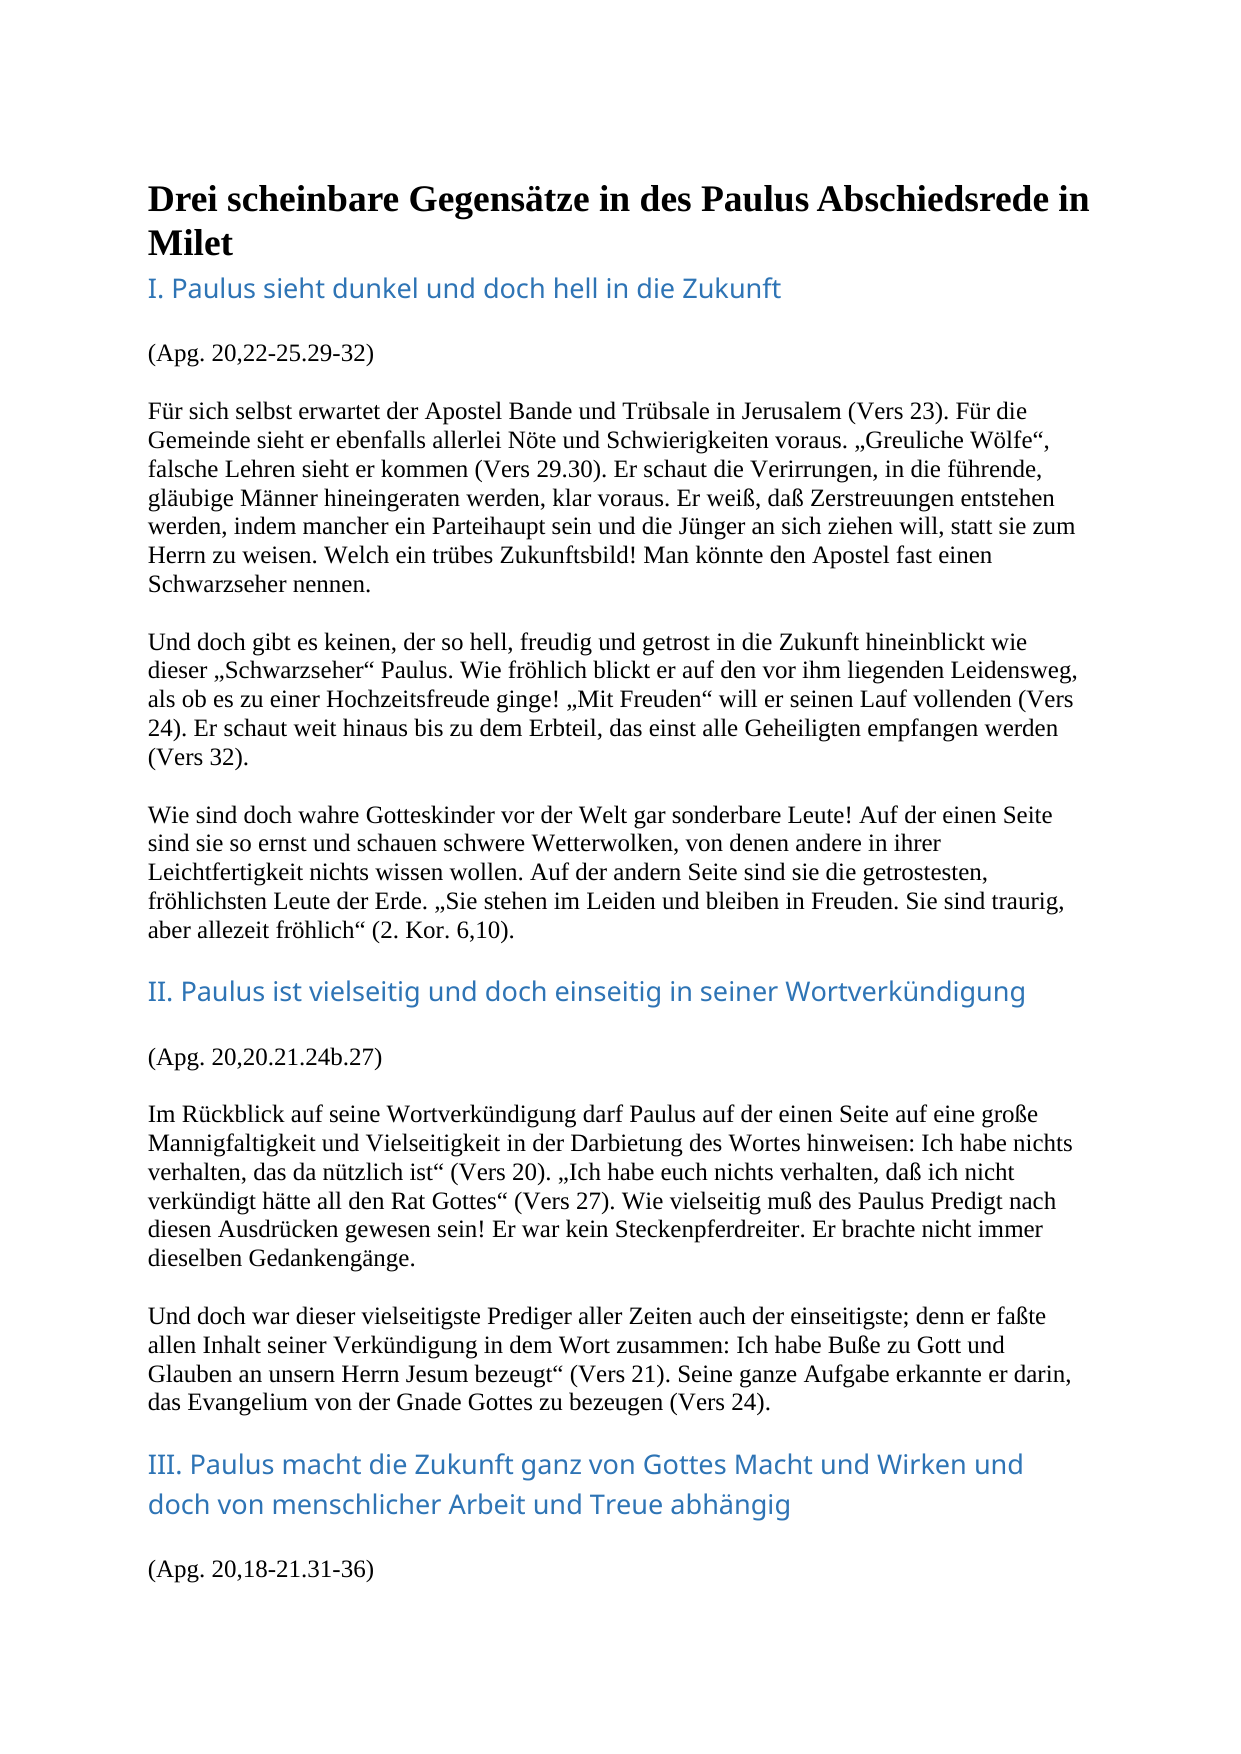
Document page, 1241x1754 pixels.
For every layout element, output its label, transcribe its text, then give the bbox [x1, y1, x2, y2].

text Für sich selbst erwartet der Apostel Bande und Trübsale in Jerusalem (Vers 23). Für die Gemeinde sieht er ebenfalls allerlei Nöte und Schwierigkeiten voraus. „Greuliche Wölfe“, falsche Lehren sieht er kommen (Vers 29.30). Er schaut die Verirrungen, in die führende, gläubige Männer hineingeraten werden, klar voraus. Er weiß, daß Zerstreuungen entstehen werden, indem mancher ein Parteihaupt sein und die Jünger an sich ziehen will, statt sie zum Herrn zu weisen. Welch ein trübes Zukunftsbild! Man könnte den Apostel fast einen Schwarzseher nennen. [148, 396, 1093, 598]
text Und doch war dieser vielseitigste Prediger aller Zeiten auch der einseitigste; denn er faßte allen Inhalt seiner Verkündigung in dem Wort zusammen: Ich habe Buße zu Gott und Glauben an unsern Herrn Jesum bezeugt“ (Vers 21). Seine ganze Aufgabe erkannte er darin, das Evangelium von der Gnade Gottes zu bezeugen (Vers 24). [148, 1301, 1093, 1416]
text (Apg. 20,18-21.31-36) [148, 1554, 1093, 1583]
subtitle Drei scheinbare Gegensätze in des Paulus Abschiedsrede in Milet [148, 177, 1093, 263]
text Wie sind doch wahre Gotteskinder vor der Welt gar sonderbare Leute! Auf der einen Seite sind sie so ernst und schauen schwere Wetterwolken, von denen andere in ihrer Leichtfertigkeit nichts wissen wollen. Auf der andern Seite sind sie die getrostesten, fröhlichsten Leute der Erde. „Sie stehen im Leiden und bleiben in Freuden. Sie sind traurig, aber allezeit fröhlich“ (2. Kor. 6,10). [148, 800, 1093, 943]
text (Apg. 20,20.21.24b.27) [148, 1042, 1093, 1070]
subtitle III. Paulus macht die Zukunft ganz von Gottes Macht und Wirken und doch von menschlicher Arbeit und Treue abhängig [148, 1445, 1093, 1522]
text Und doch gibt es keinen, der so hell, freudig und getrost in die Zukunft hineinblickt wie dieser „Schwarzseher“ Paulus. Wie fröhlich blickt er auf den vor ihm liegenden Leidensweg, als ob es zu einer Hochzeitsfreude ginge! „Mit Freuden“ will er seinen Lauf vollenden (Vers 24). Er schaut weit hinaus bis zu dem Erbteil, das einst alle Geheiligten empfangen werden (Vers 32). [148, 627, 1093, 771]
text (Apg. 20,22-25.29-32) [148, 338, 1093, 367]
subtitle I. Paulus sieht dunkel und doch hell in die Zukunft [148, 269, 1093, 306]
text Im Rückblick auf seine Wortverkündigung darf Paulus auf der einen Seite auf eine große Mannigfaltigkeit und Vielseitigkeit in der Darbietung des Wortes hinweisen: Ich habe nichts verhalten, das da nützlich ist“ (Vers 20). „Ich habe euch nichts verhalten, daß ich nicht verkündigt hätte all den Rat Gottes“ (Vers 27). Wie vielseitig muß des Paulus Predigt nach diesen Ausdrücken gewesen sein! Er war kein Steckenpferdreiter. Er brachte nicht immer dieselben Gedankengänge. [148, 1099, 1093, 1272]
subtitle II. Paulus ist vielseitig und doch einseitig in seiner Wortverkündigung [148, 973, 1093, 1009]
